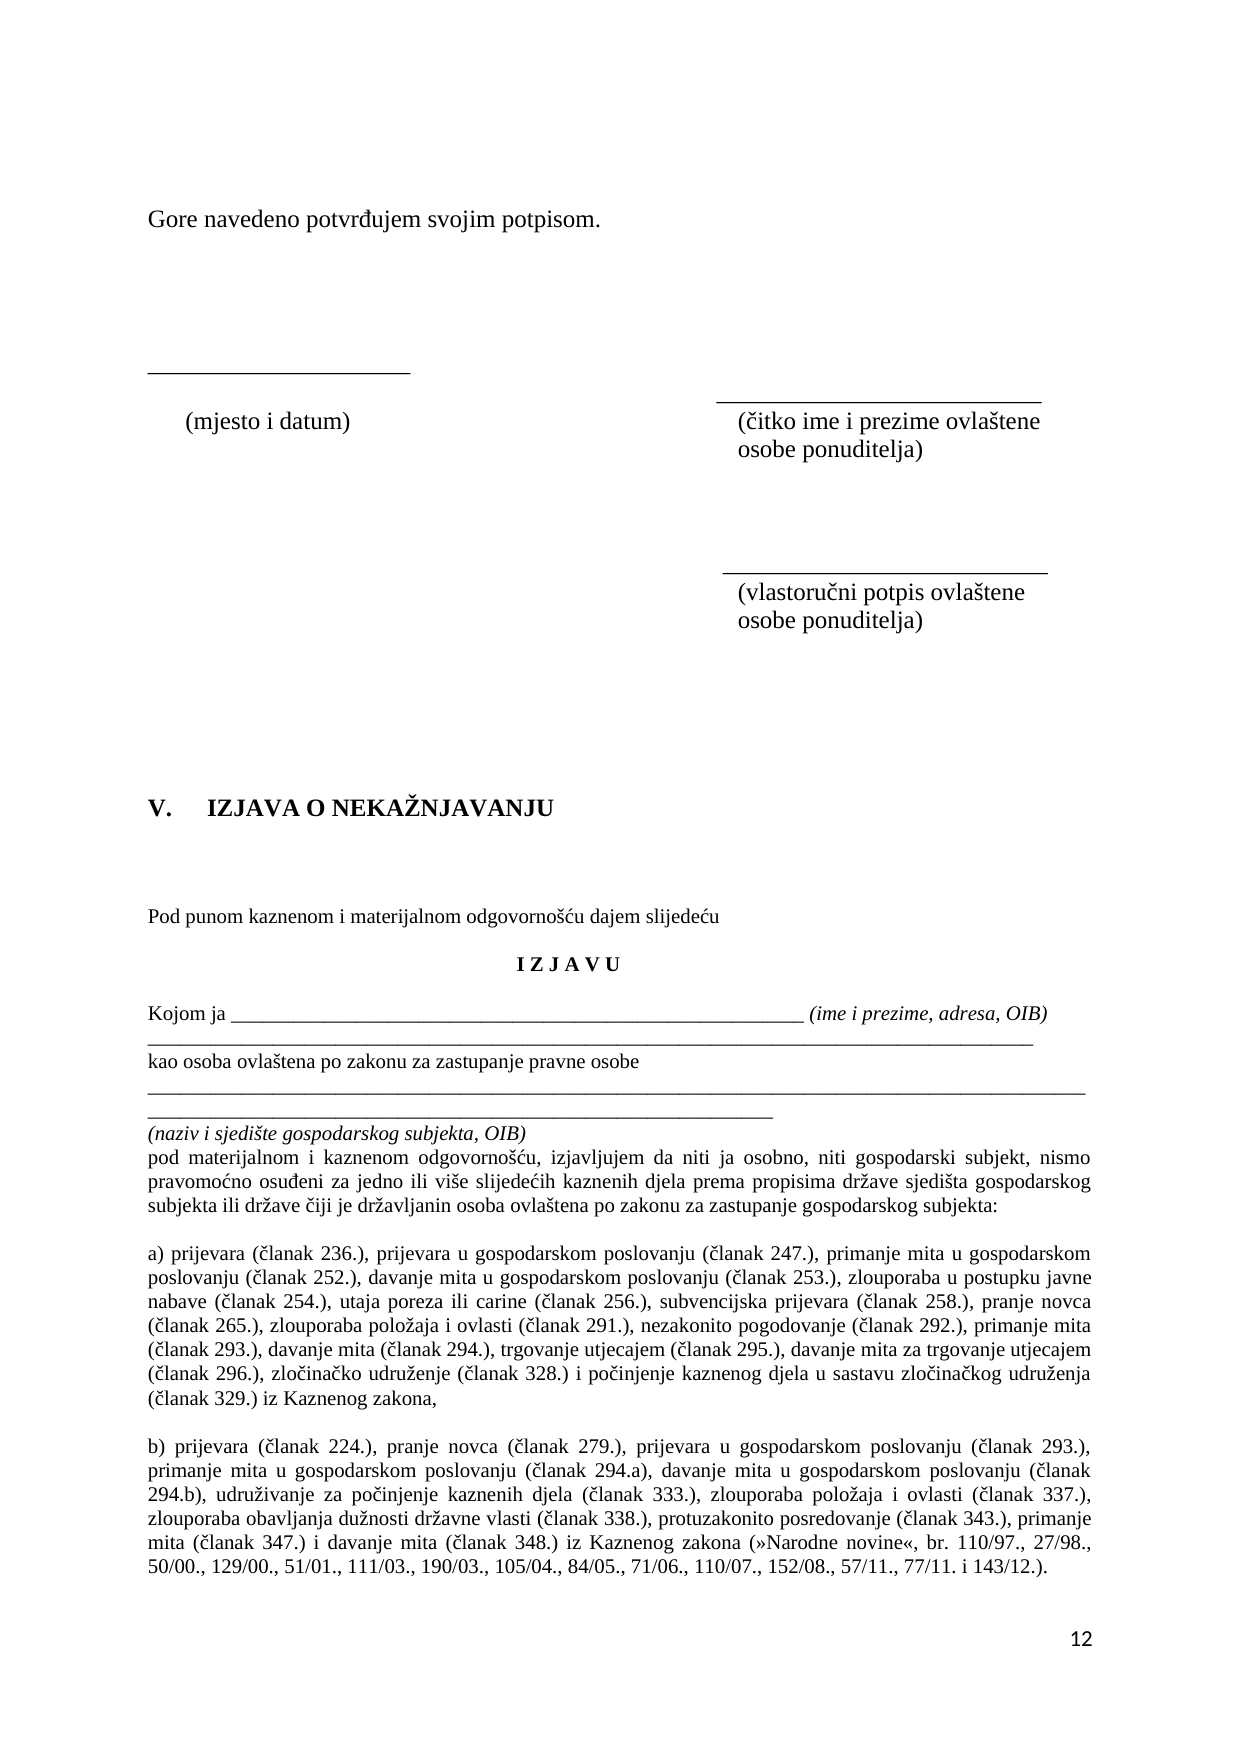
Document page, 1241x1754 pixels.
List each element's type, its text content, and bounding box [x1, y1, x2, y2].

text ______________________________________________________________________________________________________________________________________________________ [148, 1073, 1092, 1121]
text __________________________ [148, 548, 1092, 577]
text kao osoba ovlaštena po zakonu za zastupanje pravne osobe [148, 1048, 1092, 1073]
text Pod punom kaznenom i materijalnom odgovornošću dajem slijedeću [148, 904, 1092, 928]
text pod materijalnom i kaznenom odgovornošću, izjavljujem da niti ja osobno, niti gospodarski subjekt, nismo pravomoćno osuđeni za jedno ili više slijedećih kaznenih djela prema propisima države sjedišta gospodarskog subjekta ili države čiji je državljanin osoba ovlaštena po zakonu za zastupanje gospodarskog subjekta: [148, 1145, 1092, 1217]
text _____________________ [148, 348, 1092, 377]
text a) prijevara (članak 236.), prijevara u gospodarskom poslovanju (članak 247.), primanje mita u gospodarskom poslovanju (članak 252.), davanje mita u gospodarskom poslovanju (članak 253.), zlouporaba u postupku javne nabave (članak 254.), utaja poreza ili carine (članak 256.), subvencijska prijevara (članak 258.), pranje novca (članak 265.), zlouporaba položaja i ovlasti (članak 291.), nezakonito pogodovanje (članak 292.), primanje mita (članak 293.), davanje mita (članak 294.), trgovanje utjecajem (članak 295.), davanje mita za trgovanje utjecajem (članak 296.), zločinačko udruženje (članak 328.) i počinjenje kaznenog djela u sastavu zločinačkog udruženja (članak 329.) iz Kaznenog zakona, [148, 1241, 1092, 1409]
text b) prijevara (članak 224.), pranje novca (članak 279.), prijevara u gospodarskom poslovanju (članak 293.), primanje mita u gospodarskom poslovanju (članak 294.a), davanje mita u gospodarskom poslovanju (članak 294.b), udruživanje za počinjenje kaznenih djela (članak 333.), zlouporaba položaja i ovlasti (članak 337.), zlouporaba obavljanja dužnosti državne vlasti (članak 338.), protuzakonito posredovanje (članak 343.), primanje mita (članak 347.) i davanje mita (članak 348.) iz Kaznenog zakona (»Narodne novine«, br. 110/97., 27/98., 50/00., 129/00., 51/01., 111/03., 190/03., 105/04., 84/05., 71/06., 110/07., 152/08., 57/11., 77/11. i 143/12.). [148, 1433, 1092, 1578]
text (vlastoručni potpis ovlaštene [148, 577, 1092, 606]
text (mjesto i datum) (čitko ime i prezime ovlaštene [148, 406, 1092, 434]
text I Z J A V U [443, 952, 1092, 976]
text (naziv i sjedište gospodarskog subjekta, OIB) [148, 1121, 1092, 1145]
list IZJAVA O NEKAŽNJAVANJU [148, 793, 1092, 822]
text Gore navedeno potvrđujem svojim potpisom. [148, 204, 1092, 233]
text osobe ponuditelja) [148, 606, 1092, 634]
text Kojom ja _______________________________________________________ (ime i prezime, adresa, OIB) [148, 1000, 1092, 1024]
text osobe ponuditelja) [148, 434, 1092, 463]
text _____________________________________________________________________________________ [148, 1024, 1092, 1048]
text __________________________ [148, 377, 1092, 406]
